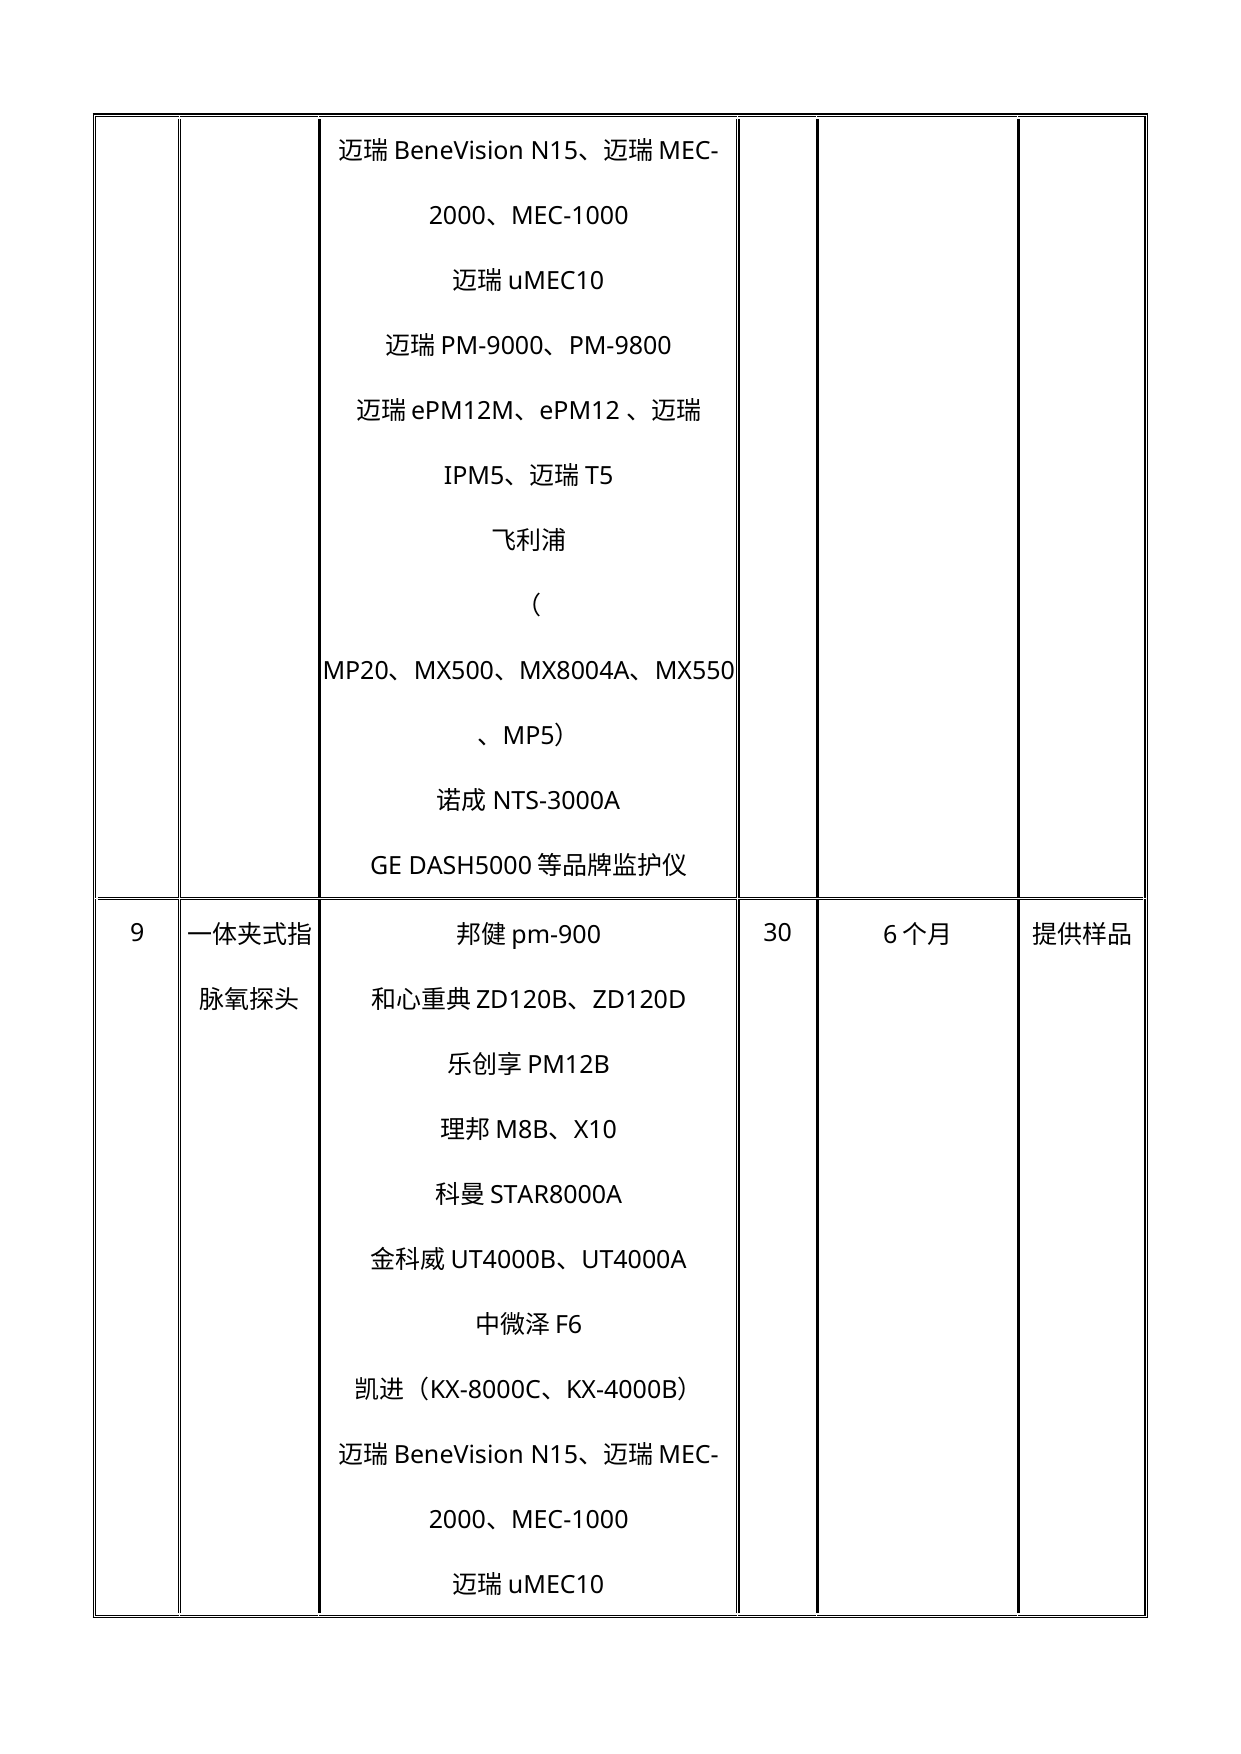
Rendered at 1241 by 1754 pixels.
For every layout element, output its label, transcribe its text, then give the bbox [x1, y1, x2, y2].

table_cell 一体(夹式\扣式）五导联 [180, 115, 319, 896]
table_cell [319, 896, 738, 1615]
table_cell 6个月 [817, 115, 1018, 896]
table_cell 9 [96, 896, 180, 1615]
table_cell 6个月 [817, 900, 1018, 1615]
table_cell 一体夹式指脉氧探头 [180, 900, 319, 1615]
table_cell 30 [738, 900, 817, 1615]
table_cell 提供样品 [1018, 117, 1144, 896]
table_cell 提供样品 [1018, 896, 1145, 1615]
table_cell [319, 115, 738, 896]
table_cell 30 [738, 115, 817, 896]
table_cell 8 [96, 117, 180, 896]
